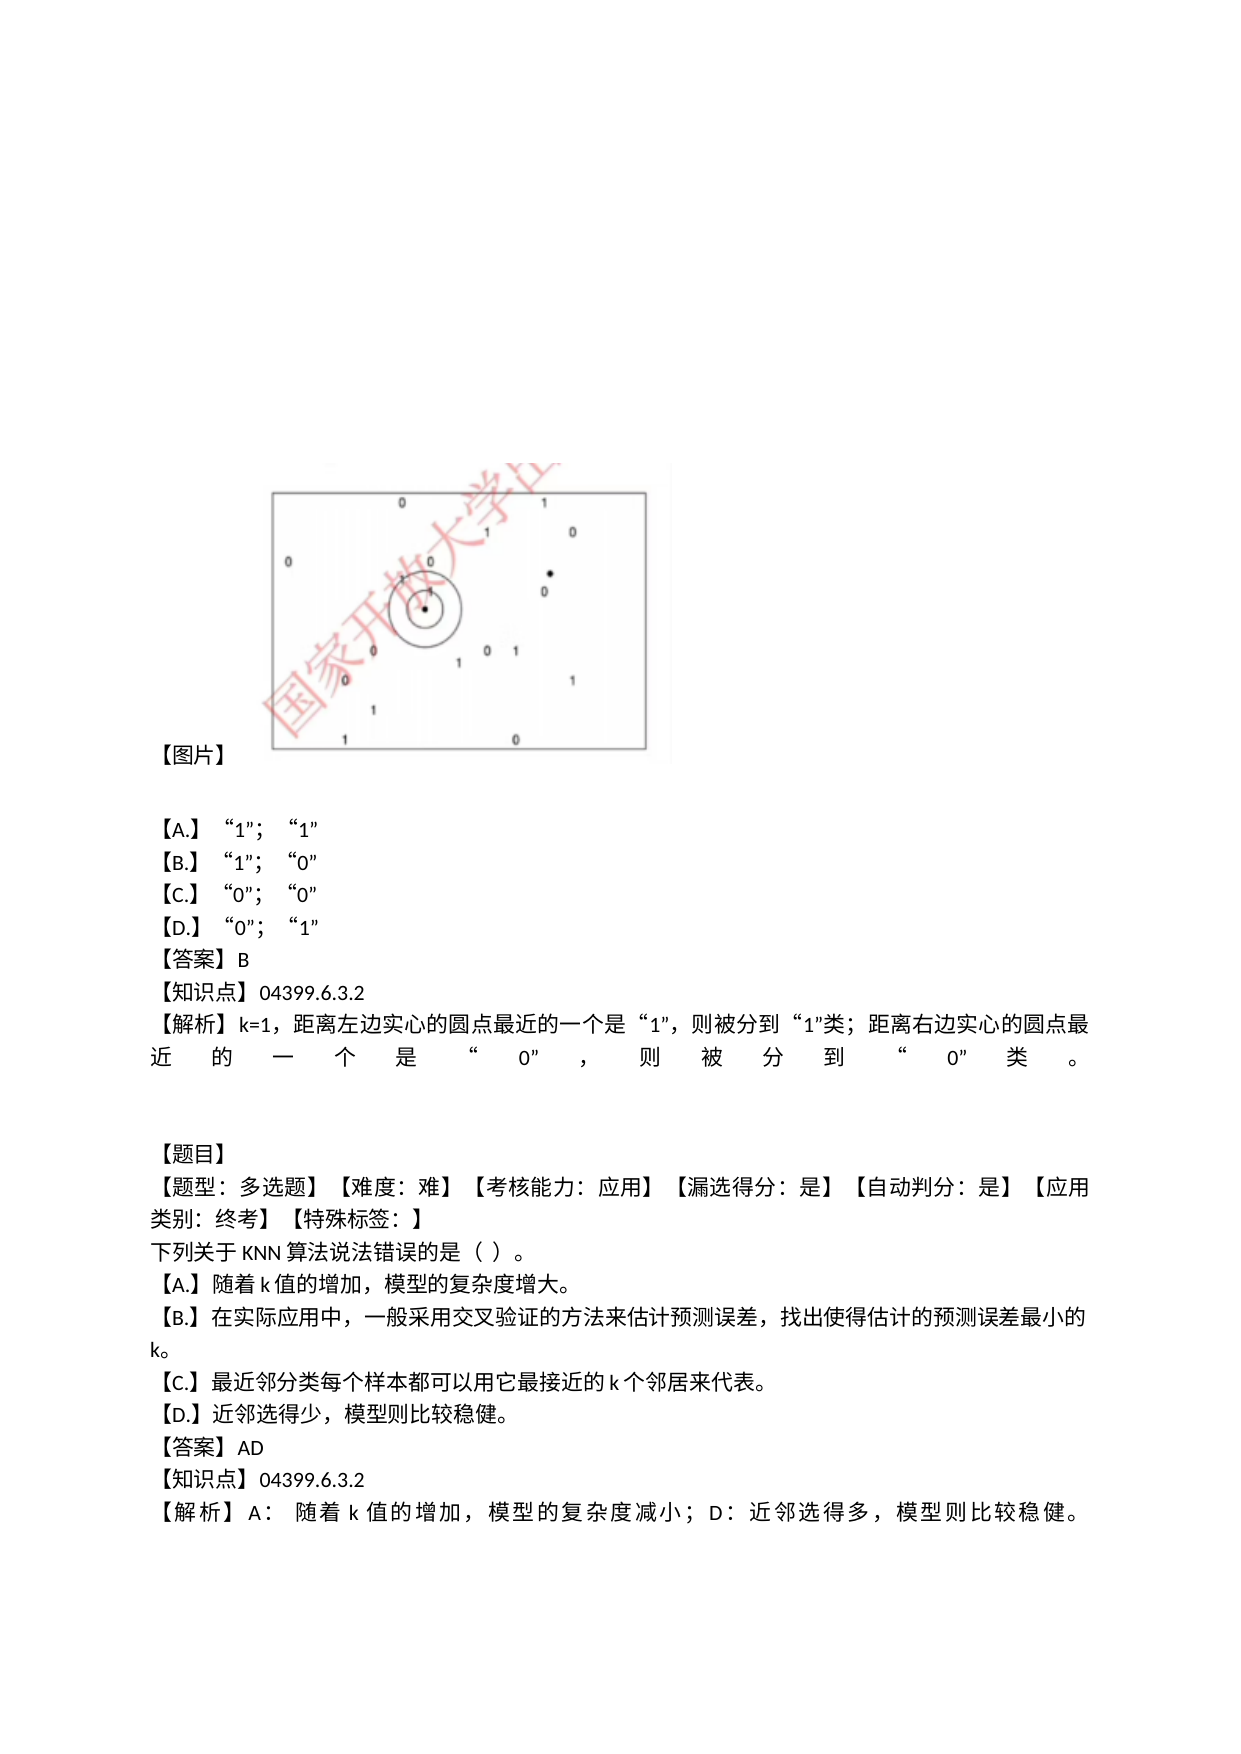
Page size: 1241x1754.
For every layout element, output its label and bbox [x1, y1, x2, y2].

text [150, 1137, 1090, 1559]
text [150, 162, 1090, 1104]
picture [237, 463, 672, 764]
